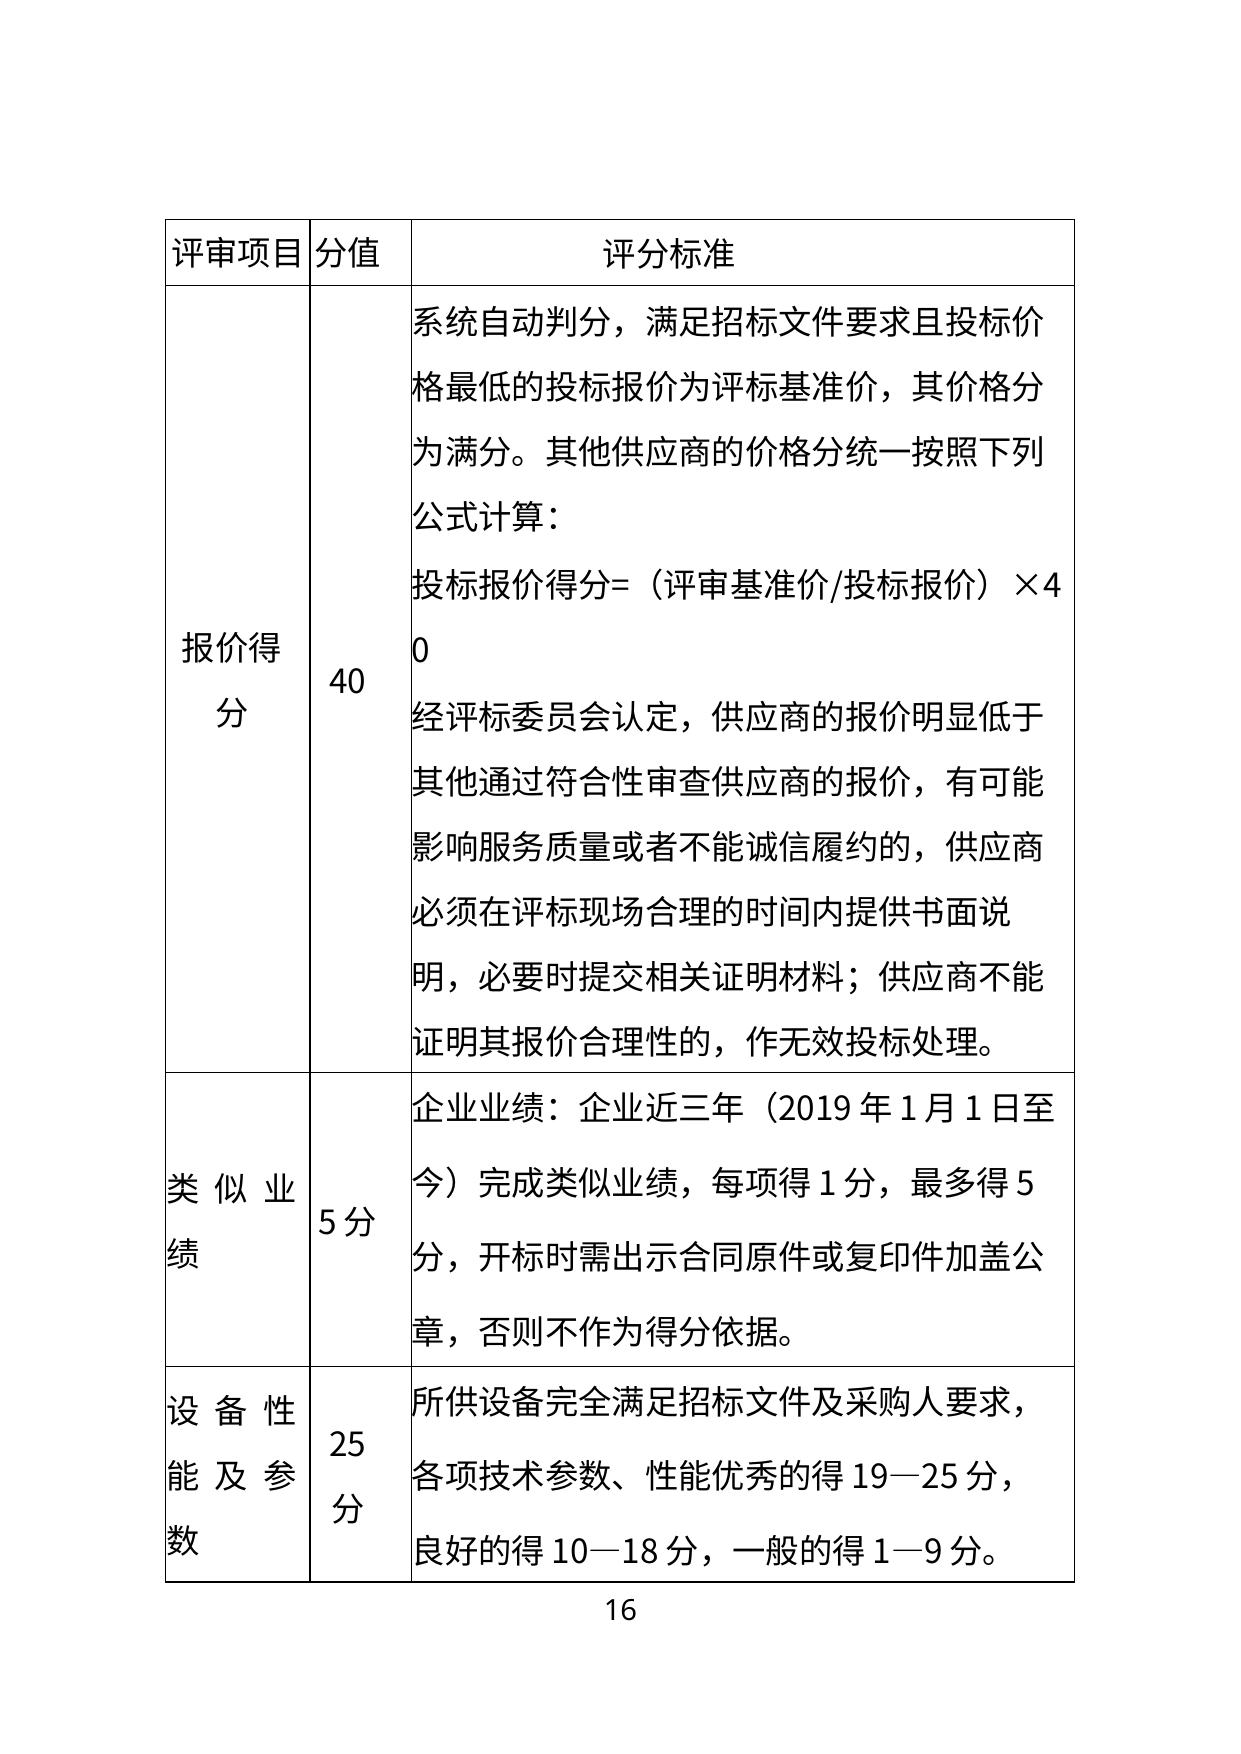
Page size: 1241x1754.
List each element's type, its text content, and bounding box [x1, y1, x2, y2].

table_cell 系统自动判分，满足招标文件要求且投标价格最低的投标报价为评标基准价，其价格分为满分。其他供应商的价格分统一按照下列公式计算： 投标报价得分=（评审基准价/投标报价）×40 经评标委员会认定，供应商的报价明显低于其他通过符合性审查供应商的报价，有可能影响服务质量或者不能诚信履约的，供应商必须在评标现场合理的时间内提供书面说明，必要时提交相关证明材料；供应商不能证明其报价合理性的，作无效投标处理。 [412, 286, 1074, 1072]
table_header 评审项目 [166, 220, 309, 284]
table_cell 类似业绩 [166, 1073, 309, 1366]
table_cell 5分 [311, 1073, 411, 1366]
table_cell 25分 [311, 1367, 411, 1581]
table_cell 企业业绩：企业近三年（2019年1月1日至今）完成类似业绩，每项得1分，最多得5分，开标时需出示合同原件或复印件加盖公章，否则不作为得分依据。 [412, 1073, 1074, 1366]
table_header 分值 [311, 220, 411, 284]
table_cell 设备性能及参数 [166, 1367, 309, 1581]
table_cell 40 [311, 286, 411, 1072]
table_cell 所供设备完全满足招标文件及采购人要求，各项技术参数、性能优秀的得19—25分，良好的得10—18分，一般的得1—9分。 [412, 1367, 1074, 1581]
table_header 评分标准 [412, 220, 1074, 284]
table_cell 报价得分 [166, 286, 309, 1072]
